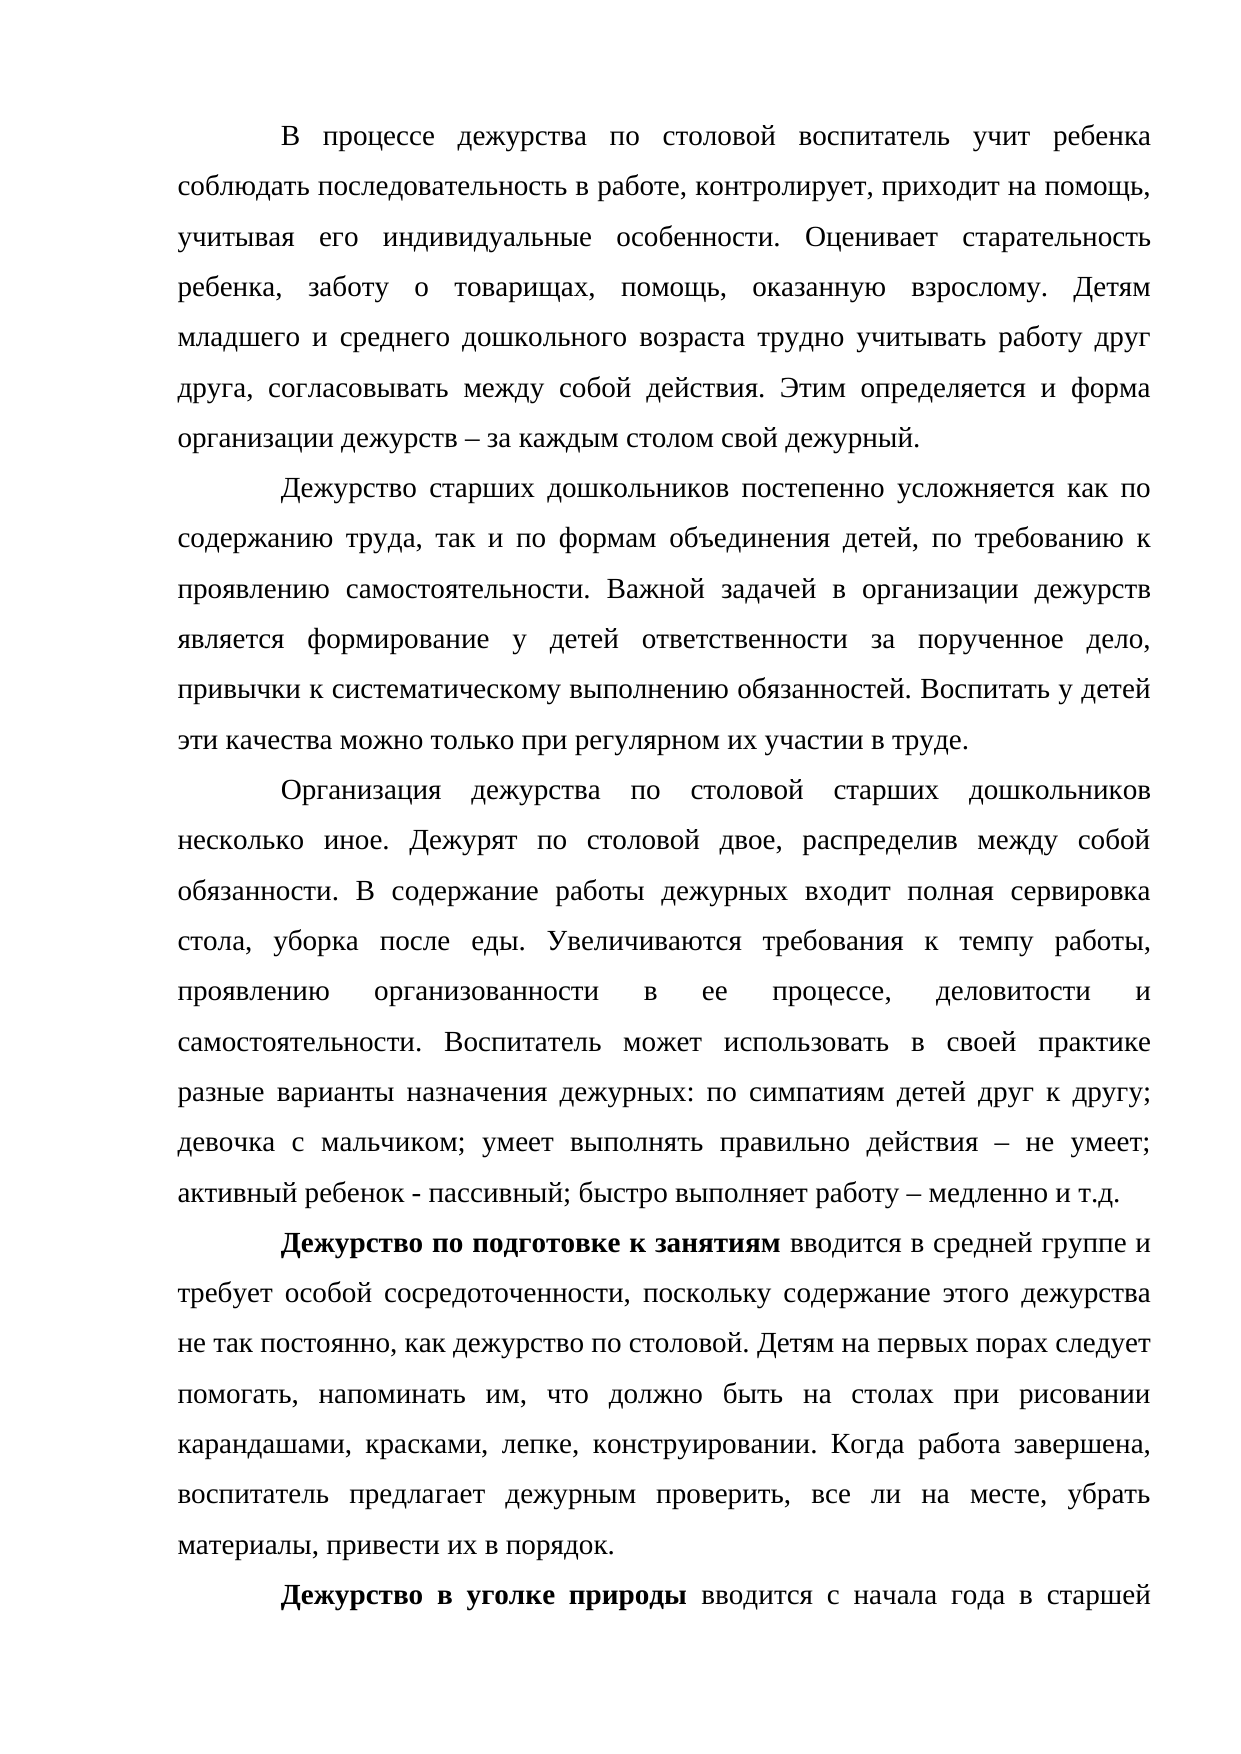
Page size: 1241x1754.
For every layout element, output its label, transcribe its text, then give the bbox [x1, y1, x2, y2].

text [177, 1577, 1152, 1611]
text Дежурство по подготовке к занятиям вводится в средней группе и требует особой сосредоточенности, поскольку содержание этого дежурства не так постоянно, как дежурство по столовой. Детям на первых порах следует помогать, напоминать им, что должно быть на столах при рисовании карандашами, красками, лепке, конструировании. Когда работа завершена, воспитатель предлагает дежурным проверить, все ли на месте, убрать материалы, привести их в порядок. [177, 1225, 1152, 1560]
text Организация дежурства по столовой старших дошкольников несколько иное. Дежурят по столовой двое, распределив между собой обязанности. В содержание работы дежурных входит полная сервировка стола, уборка после еды. Увеличиваются требования к темпу работы, проявлению организованности в ее процессе, деловитости и самостоятельности. Воспитатель может использовать в своей практике разные варианты назначения дежурных: по симпатиям детей друг к другу; девочка с мальчиком; умеет выполнять правильно действия – не умеет; активный ребенок - пассивный; быстро выполняет работу – медленно и т.д. [177, 772, 1152, 1208]
text В процессе дежурства по столовой воспитатель учит ребенка соблюдать последовательность в работе, контролирует, приходит на помощь, учитывая его индивидуальные особенности. Оценивает старательность ребенка, заботу о товарищах, помощь, оказанную взрослому. Детям младшего и среднего дошкольного возраста трудно учитывать работу друг друга, согласовывать между собой действия. Этим определяется и форма организации дежурств – за каждым столом свой дежурный. [177, 118, 1152, 453]
text Дежурство старших дошкольников постепенно усложняется как по содержанию труда, так и по формам объединения детей, по требованию к проявлению самостоятельности. Важной задачей в организации дежурств является формирование у детей ответственности за порученное дело, привычки к систематическому выполнению обязанностей. Воспитать у детей эти качества можно только при регулярном их участии в труде. [177, 470, 1152, 755]
